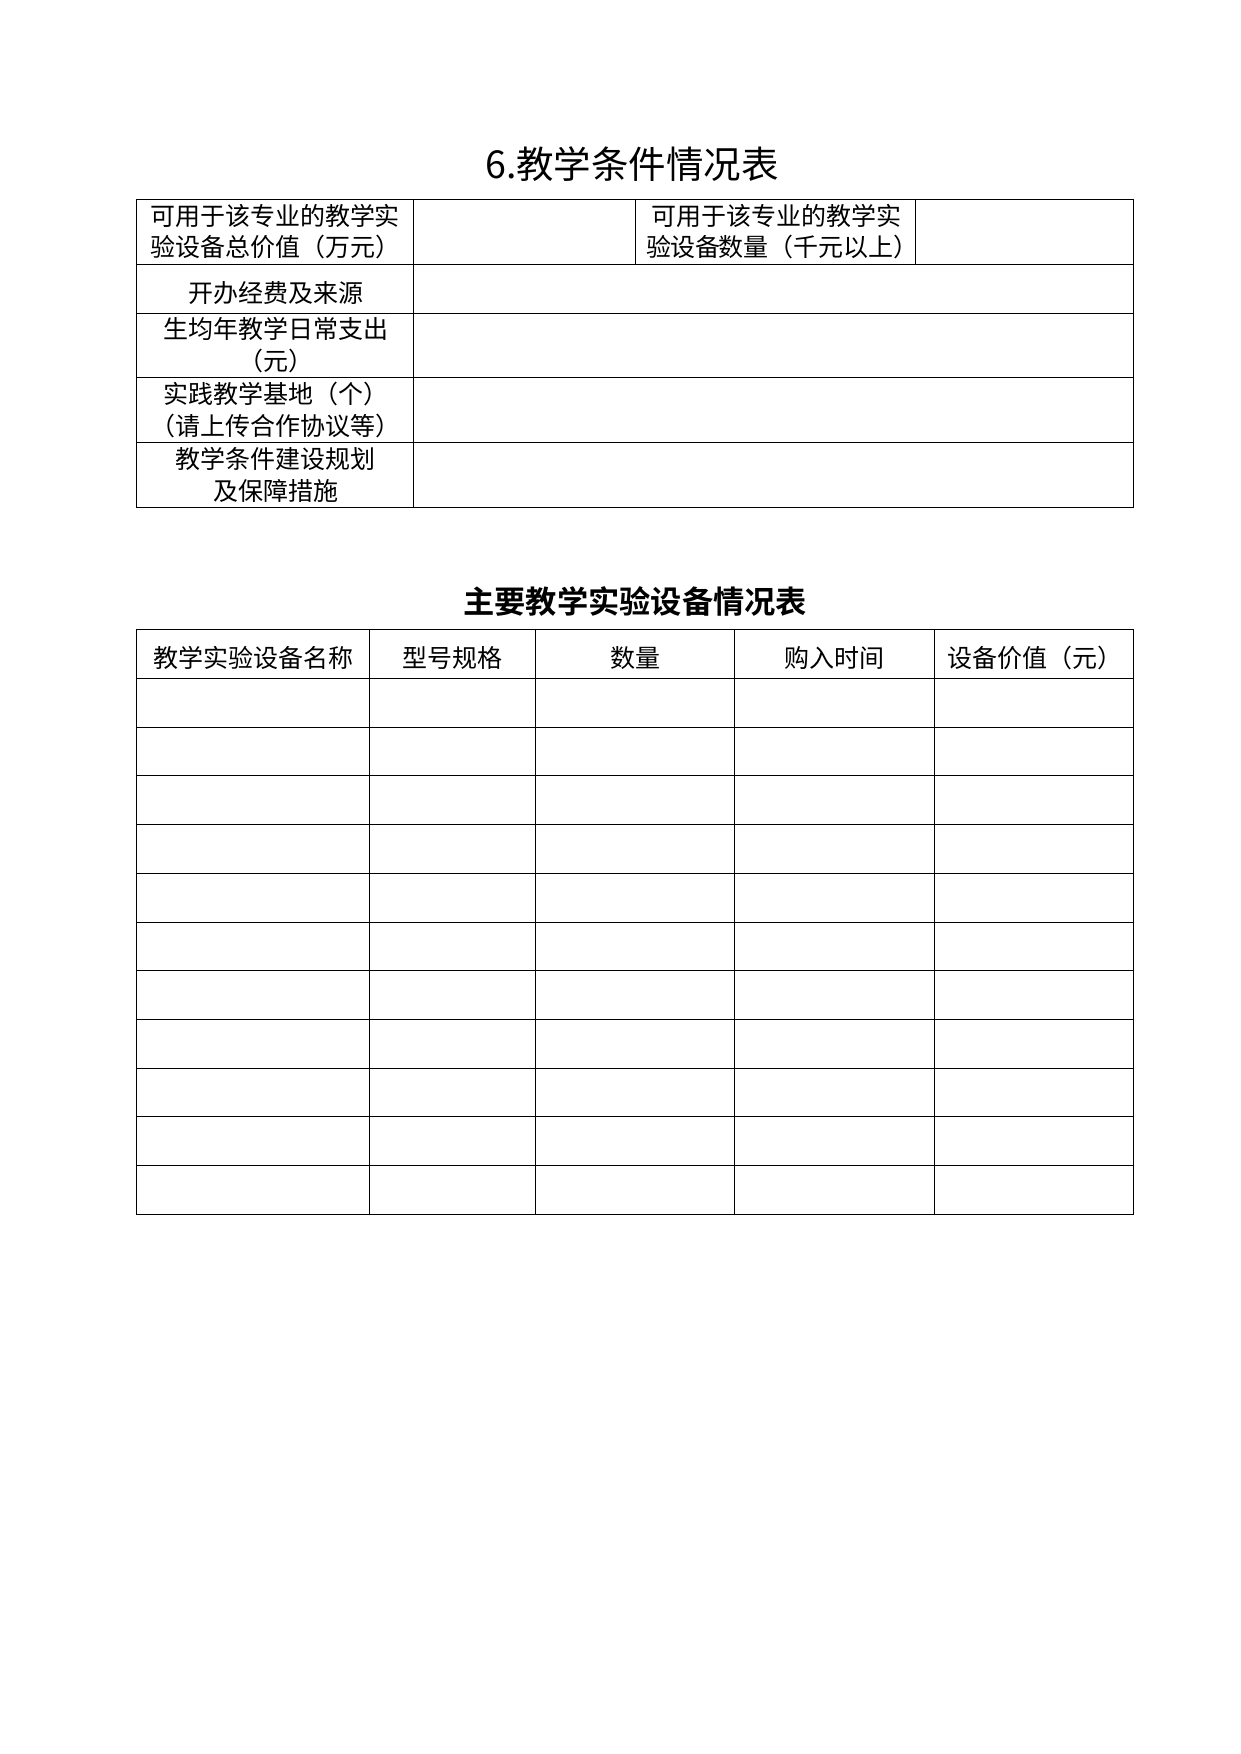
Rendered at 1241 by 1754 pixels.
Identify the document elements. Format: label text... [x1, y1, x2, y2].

table_cell [414, 265, 1133, 312]
table_cell [414, 443, 1133, 507]
table_cell [536, 728, 734, 775]
table_cell [536, 679, 734, 727]
table_cell [370, 1117, 535, 1165]
table_cell [370, 776, 535, 824]
table_cell [536, 1020, 734, 1067]
table_cell [536, 923, 734, 970]
table_header [414, 200, 635, 264]
table_header 购入时间 [735, 630, 934, 678]
table_cell [137, 1117, 369, 1165]
table_cell [370, 874, 535, 922]
table_header 可用于该专业的教学实 验设备数量（千元以上） [636, 200, 915, 264]
table_cell [536, 1069, 734, 1116]
table_cell [536, 874, 734, 922]
table_cell [137, 825, 369, 873]
table_cell [370, 1020, 535, 1067]
table_cell [935, 971, 1133, 1019]
table_cell [137, 679, 369, 727]
table_cell [935, 1166, 1133, 1214]
table_cell [536, 971, 734, 1019]
table_cell [370, 679, 535, 727]
table_cell [735, 776, 934, 824]
table_cell [370, 1166, 535, 1214]
table_cell [137, 971, 369, 1019]
table_cell [935, 874, 1133, 922]
table_cell [935, 776, 1133, 824]
table_header 数量 [536, 630, 734, 678]
table_cell [735, 1069, 934, 1116]
table_header 教学实验设备名称 [137, 630, 369, 678]
table_cell [935, 1020, 1133, 1067]
table_cell [735, 971, 934, 1019]
table_cell [137, 728, 369, 775]
table_cell [137, 1069, 369, 1116]
table_cell [414, 314, 1133, 377]
table_cell [935, 825, 1133, 873]
table_cell [735, 728, 934, 775]
table_cell [536, 1166, 734, 1214]
table_cell [735, 874, 934, 922]
table_cell 生均年教学日常支出 （元） [137, 314, 413, 377]
table_header 设备价值（元） [935, 630, 1133, 678]
table_cell [137, 1020, 369, 1067]
table_cell [735, 825, 934, 873]
table_cell [735, 679, 934, 727]
table_cell [935, 1117, 1133, 1165]
table_cell [735, 1117, 934, 1165]
table_cell [935, 1069, 1133, 1116]
table_cell [370, 728, 535, 775]
table_cell [536, 776, 734, 824]
table_cell 教学条件建设规划 及保障措施 [137, 443, 413, 507]
table_cell 实践教学基地（个） （请上传合作协议等） [137, 378, 413, 442]
table_cell [935, 679, 1133, 727]
table_header [916, 200, 1133, 264]
table_cell [935, 923, 1133, 970]
table_cell 开办经费及来源 [137, 265, 413, 312]
table_cell [735, 923, 934, 970]
table_cell [137, 874, 369, 922]
table_header 型号规格 [370, 630, 535, 678]
table_cell [735, 1020, 934, 1067]
table_cell [137, 1166, 369, 1214]
table_cell [370, 971, 535, 1019]
table_header 可用于该专业的教学实 验设备总价值（万元） [137, 200, 413, 264]
table_cell [137, 923, 369, 970]
table_cell [370, 825, 535, 873]
table_cell [735, 1166, 934, 1214]
table_cell [137, 776, 369, 824]
table_cell [935, 728, 1133, 775]
text 主要教学实验设备情况表 [220, 571, 1050, 624]
table_cell [536, 1117, 734, 1165]
table_cell [370, 923, 535, 970]
table_cell [370, 1069, 535, 1116]
table_cell [536, 825, 734, 873]
table_cell [414, 378, 1133, 442]
